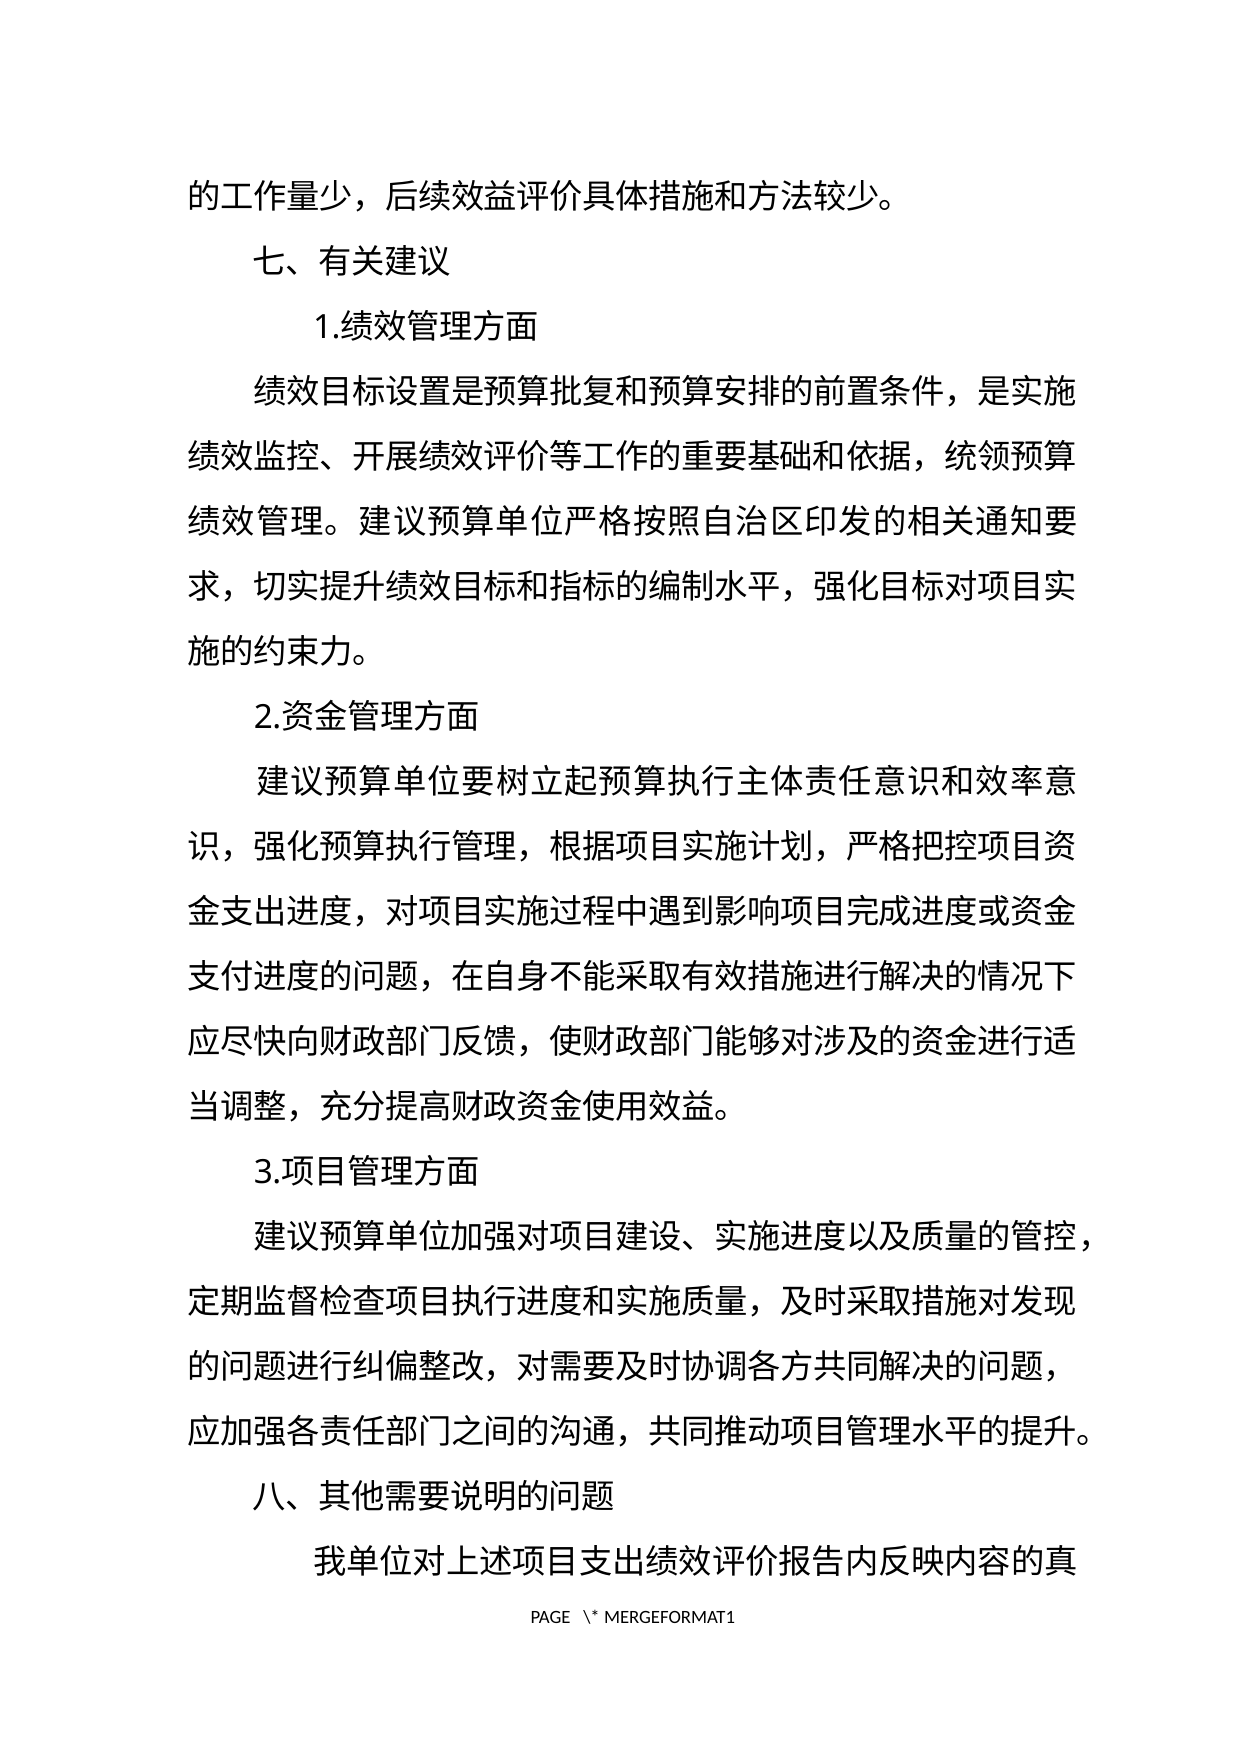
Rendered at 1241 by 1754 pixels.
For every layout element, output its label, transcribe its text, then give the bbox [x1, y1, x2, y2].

text 八、其他需要说明的问题 [187, 1462, 1078, 1527]
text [187, 1527, 1078, 1592]
text 1.绩效管理方面 绩效目标设置是预算批复和预算安排的前置条件，是实施 绩效监控、开展绩效评价等工作的重要基础和依据，统领预算 绩效管理。建议预算单位严格按照自治区印发的相关通知要 求，切实提升绩效目标和指标的编制水平，强化目标对项目实施的约束力。 2.资金管理方面 建议预算单位要树立起预算执行主体责任意识和效率意 识，强化预算执行管理，根据项目实施计划，严格把控项目资金支出进度，对项目实施过程中遇到影响项目完成进度或资金支付进度的问题，在自身不能采取有效措施进行解决的情况下应尽快向财政部门反馈，使财政部门能够对涉及的资金进行适当调整，充分提高财政资金使用效益。 3.项目管理方面 建议预算单位加强对项目建设、实施进度以及质量的管控，定期监督检查项目执行进度和实施质量，及时采取措施对发现的问题进行纠偏整改，对需要及时协调各方共同解决的问题，应加强各责任部门之间的沟通，共同推动项目管理水平的提升。 [187, 292, 1078, 1462]
text 七、有关建议 [187, 227, 1078, 292]
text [187, 162, 1078, 227]
